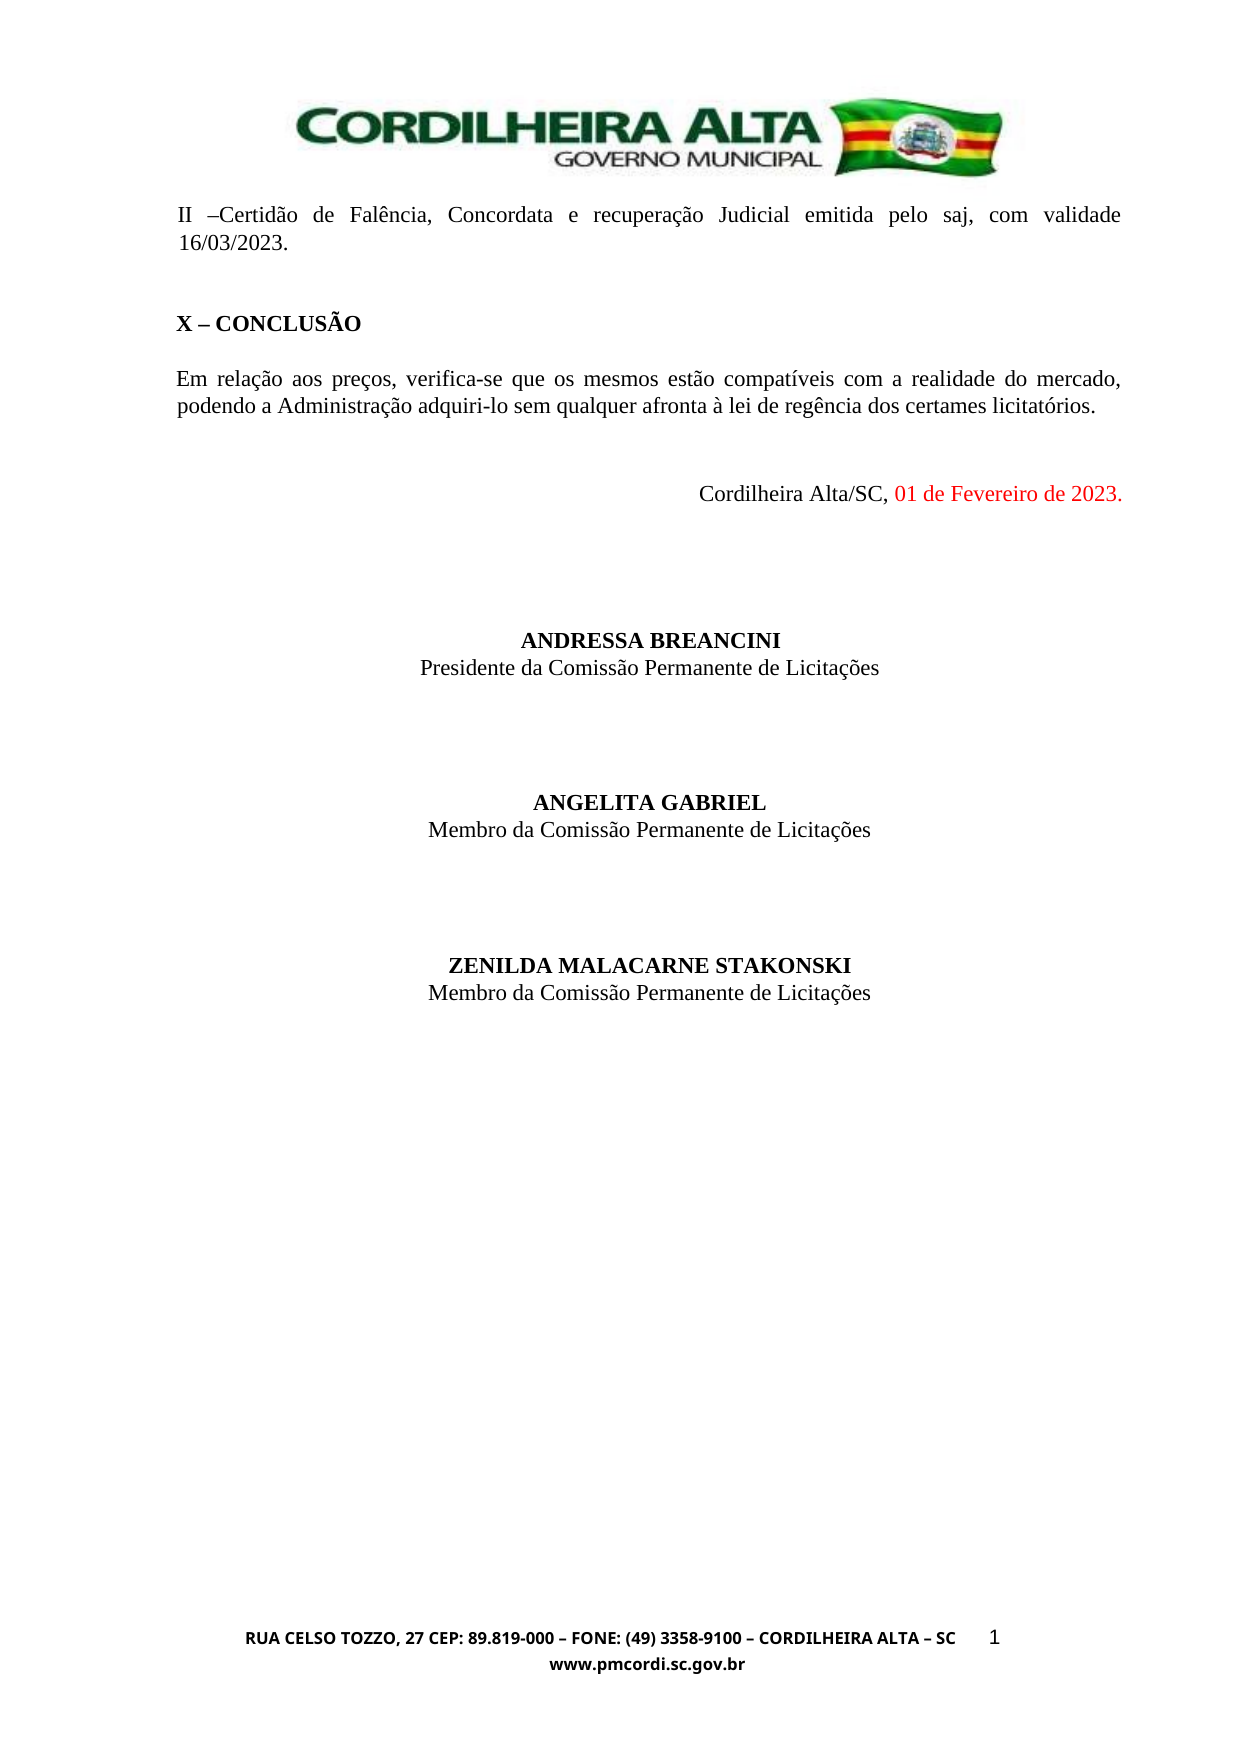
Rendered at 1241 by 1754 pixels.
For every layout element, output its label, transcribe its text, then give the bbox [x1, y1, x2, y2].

text Presidente da Comissão Permanente de Licitações [177, 654, 1122, 680]
subtitle X – CONCLUSÃO [176, 310, 1124, 337]
text ANDRESSA BREANCINI [177, 628, 1124, 654]
text Em relação aos preços, verifica-se que os mesmos estão compatíveis com a realidade do mercado, podendo a Administração adquiri-lo sem qualquer afronta à lei de regência dos certames licitatórios. [176, 365, 1123, 418]
text Cordilheira Alta/SC, 01 de Fevereiro de 2023. [177, 480, 1123, 506]
text Membro da Comissão Permanente de Licitações [177, 816, 1122, 843]
text Membro da Comissão Permanente de Licitações [177, 979, 1122, 1005]
text ANGELITA GABRIEL [177, 789, 1122, 816]
text ZENILDA MALACARNE STAKONSKI [177, 952, 1122, 978]
picture [273, 75, 1026, 202]
text II –Certidão de Falência, Concordata e recuperação Judicial emitida pelo saj, com validade 16/03/2023. [177, 202, 1122, 255]
